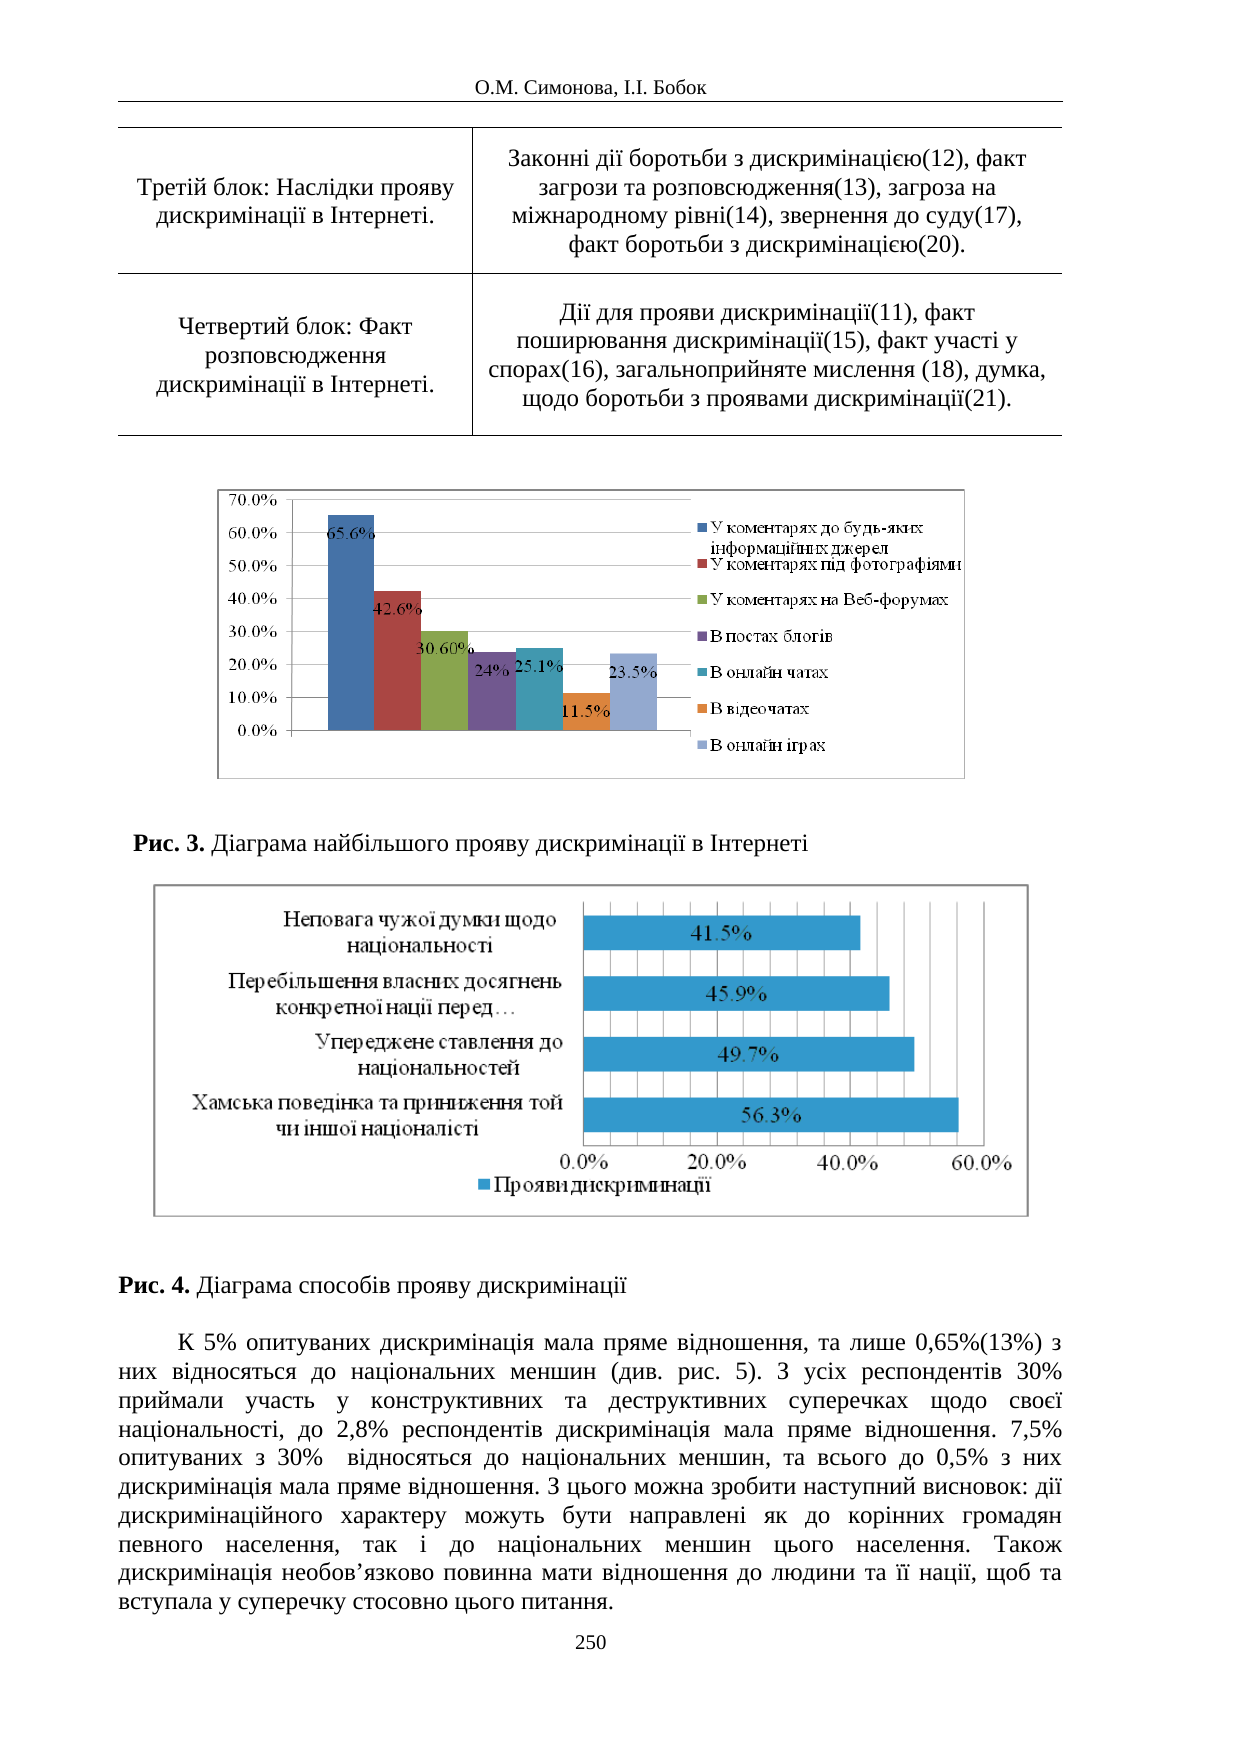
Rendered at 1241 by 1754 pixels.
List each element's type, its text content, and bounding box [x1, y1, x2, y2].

text Рис. 3. Діаграма найбільшого прояву дискримінації в Інтернеті [118, 828, 1063, 857]
text К 5% опитуваних дискримінація мала пряме відношення, та лише 0,65%(13%) з них відносяться до національних меншин (див. рис. 5). З усіх респондентів 30% приймали участь у конструктивних та деструктивних суперечках щодо своєї національності, до 2,8% респондентів дискримінація мала пряме відношення. 7,5% опитуваних з 30% відносяться до національних меншин, та всього до 0,5% з них дискримінація мала пряме відношення. З цього можна зробити наступний висновок: дії дискримінаційного характеру можуть бути направлені як до корінних громадян певного населення, так і до національних меншин цього населення. Також дискримінація необов’язково повинна мати відношення до людини та її нації, щоб та вступала у суперечку стосовно цього питання. [118, 1327, 1063, 1615]
picture [216, 489, 965, 779]
table_cell Третій блок: Наслідки прояву дискримінації в Інтернеті. [118, 128, 472, 273]
table_cell Законні дії боротьби з дискримінацією(12), факт загрози та розповсюдження(13), загроза на міжнародному рівні(14), звернення до суду(17), факт боротьби з дискримінацією(20). [473, 128, 1062, 273]
table_cell Дії для прояви дискримінації(11), факт поширювання дискримінації(15), факт участі у спорах(16), загальноприйняте мислення (18), думка, щодо боротьби з проявами дискримінації(21). [473, 274, 1062, 435]
text Рис. 4. Діаграма способів прояву дискримінації [118, 1270, 1063, 1299]
table_cell Четвертий блок: Факт розповсюдження дискримінації в Інтернеті. [118, 274, 472, 435]
picture [150, 882, 1031, 1220]
